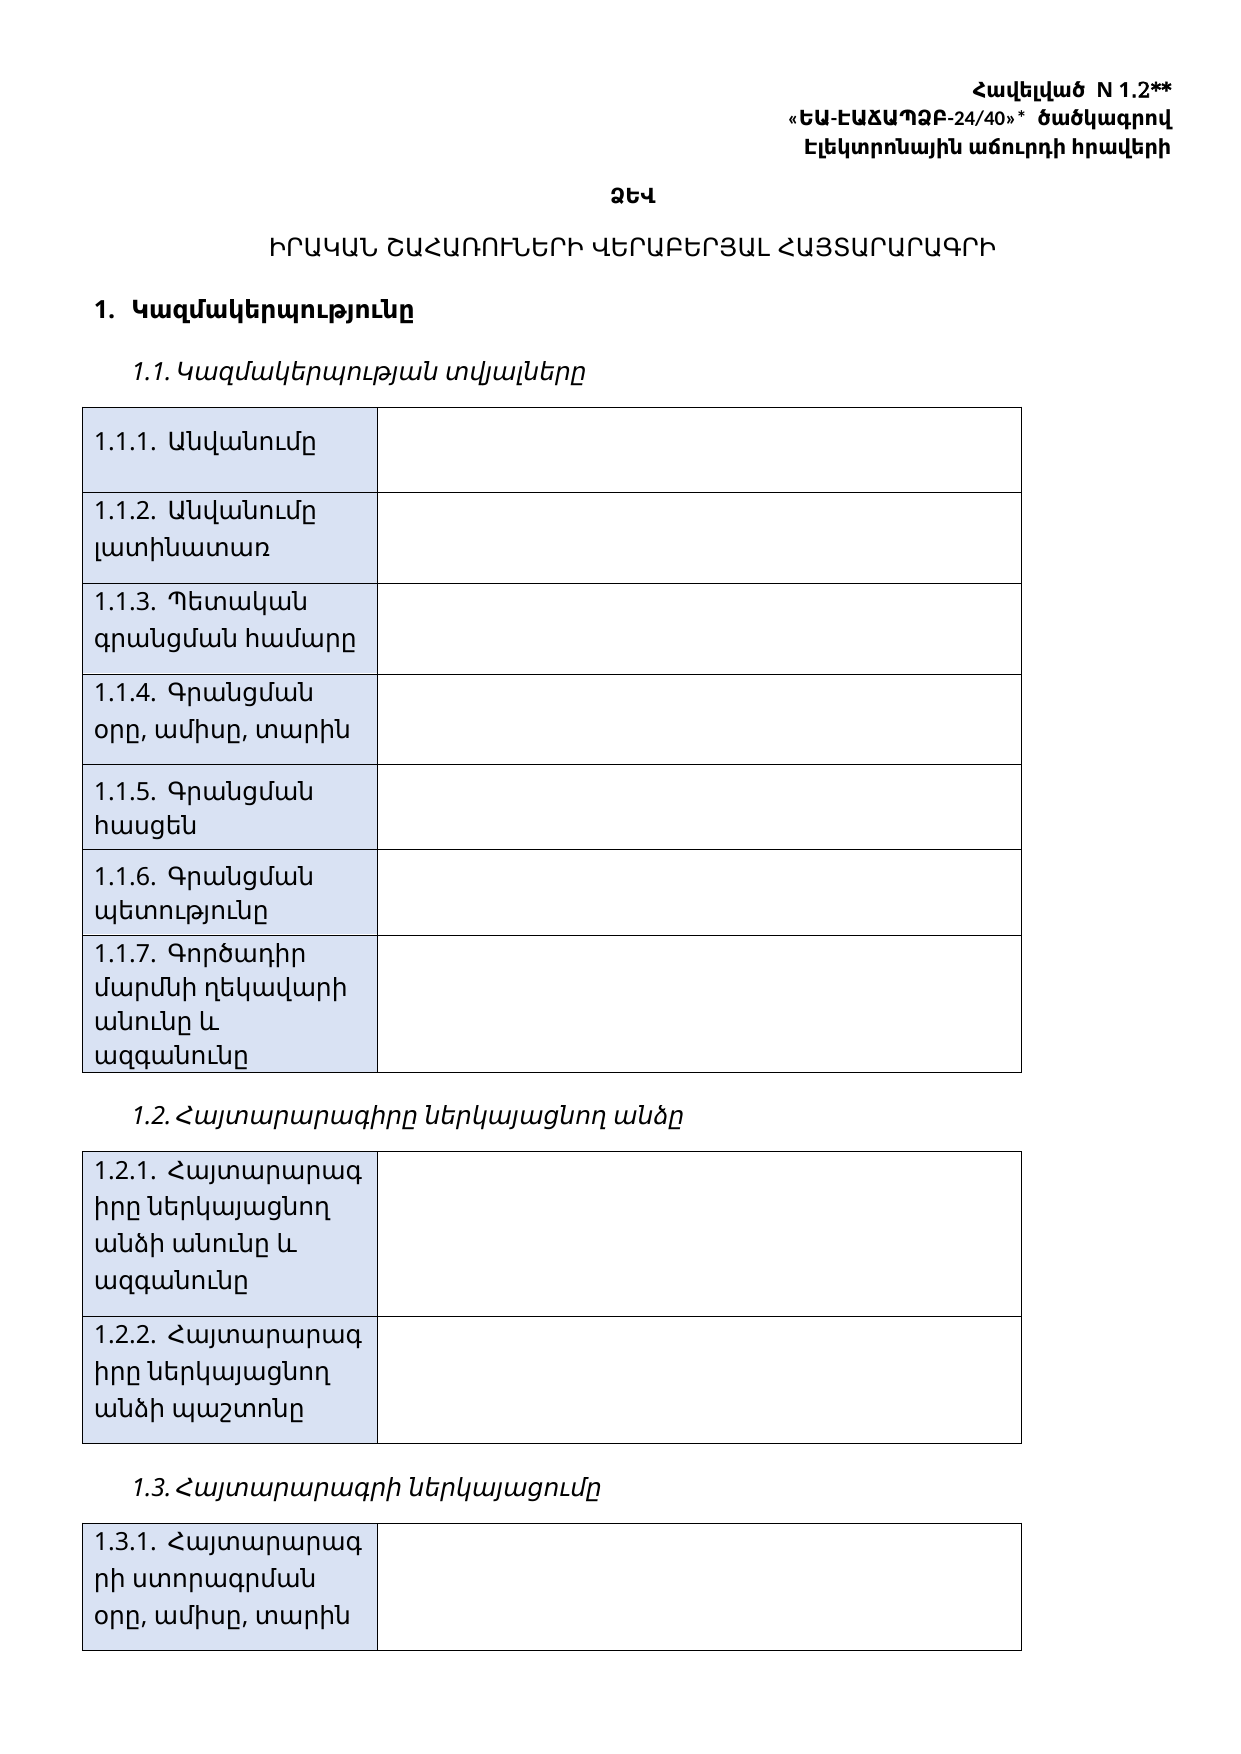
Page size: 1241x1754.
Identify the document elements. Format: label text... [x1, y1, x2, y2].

table_header Անվանումը [83, 408, 377, 492]
text «ԵԱ-ԷԱՃԱՊՁԲ-24/40»* ծածկագրով [94, 103, 1171, 132]
list Հայտարարագրի ներկայացումը [131, 1469, 1171, 1503]
table_header [378, 1152, 1021, 1316]
text ԻՐԱԿԱՆ ՇԱՀԱՌՈՒՆԵՐԻ ՎԵՐԱԲԵՐՅԱԼ ՀԱՅՏԱՐԱՐԱԳՐԻ [94, 233, 1171, 262]
table_header Հայտարարագրի ստորագրման օրը, ամիսը, տարին [83, 1524, 377, 1650]
table_cell Հայտարարագիրը ներկայացնող անձի պաշտոնը [83, 1317, 377, 1443]
table_cell Անվանումը լատինատառ [83, 493, 377, 583]
text Հավելված N 1․2** [94, 75, 1171, 103]
table_cell [378, 493, 1021, 583]
table_cell [378, 675, 1021, 764]
table_cell Գրանցման պետությունը [83, 850, 377, 934]
table_header Հայտարարագիրը ներկայացնող անձի անունը և ազգանունը [83, 1152, 377, 1316]
table_cell [378, 936, 1021, 1072]
table_header [378, 408, 1021, 492]
table_cell [378, 1317, 1021, 1443]
table_cell Գրանցման օրը, ամիսը, տարին [83, 675, 377, 764]
list Կազմակերպությունը [94, 291, 1171, 326]
text ՁԵՎ [94, 184, 1171, 209]
table_cell [378, 584, 1021, 673]
table_cell [378, 850, 1021, 934]
list Կազմակերպության տվյալները [131, 353, 1171, 387]
table_cell [378, 765, 1021, 849]
table_cell Գործադիր մարմնի ղեկավարի անունը և ազգանունը [83, 936, 377, 1072]
list Հայտարարագիրը ներկայացնող անձը [131, 1098, 1171, 1132]
table_cell Գրանցման հասցեն [83, 765, 377, 849]
text Էլեկտրոնային աճուրդի հրավերի [94, 132, 1171, 160]
table_header [378, 1524, 1021, 1650]
table_cell Պետական գրանցման համարը [83, 584, 377, 673]
